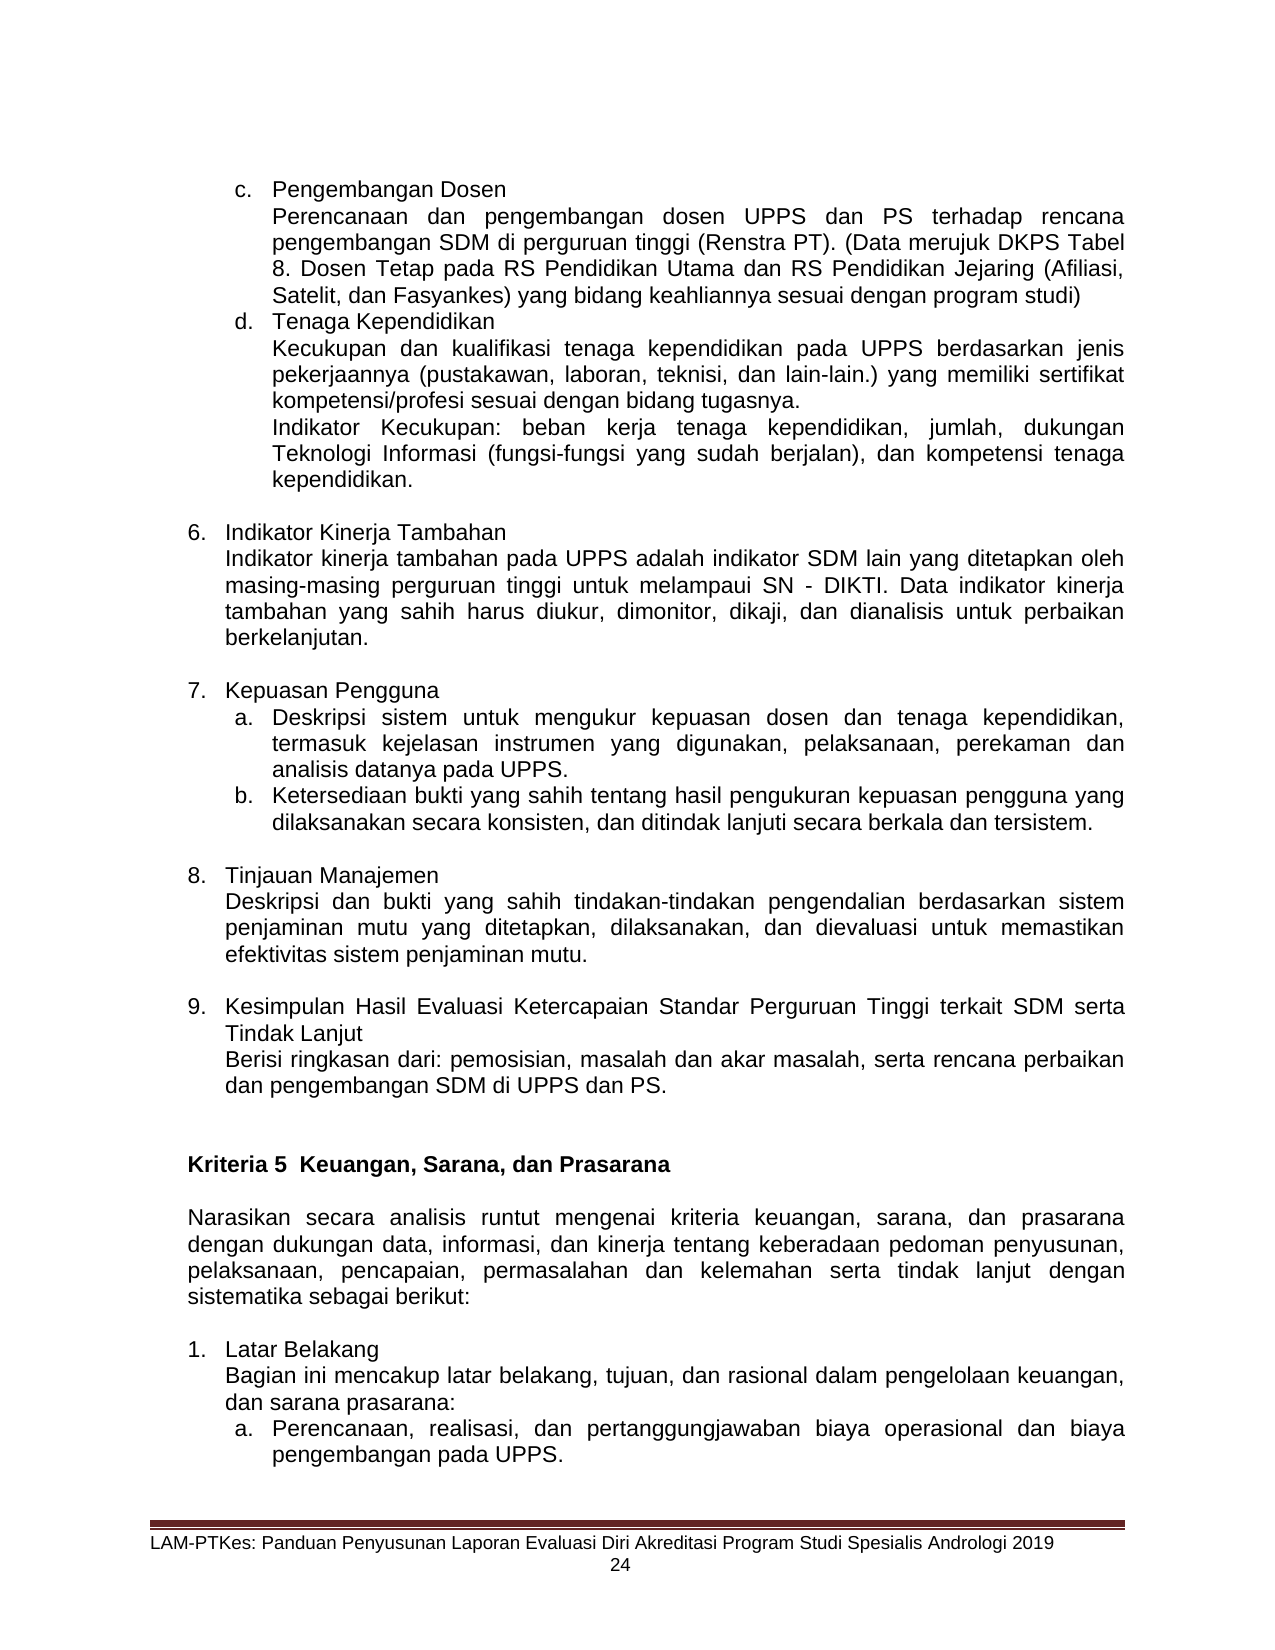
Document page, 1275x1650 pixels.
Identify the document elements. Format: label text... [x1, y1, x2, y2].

list Tinjauan Manajemen [187, 862, 1125, 888]
list Tenaga Kependidikan [234, 308, 1125, 334]
text Berisi ringkasan dari: pemosisian, masalah dan akar masalah, serta rencana perbaikan dan pengembangan SDM di UPPS dan PS. [225, 1046, 1125, 1099]
text Deskripsi dan bukti yang sahih tindakan-tindakan pengendalian berdasarkan sistem penjaminan mutu yang ditetapkan, dilaksanakan, dan dievaluasi untuk memastikan efektivitas sistem penjaminan mutu. [225, 888, 1125, 967]
text Kecukupan dan kualifikasi tenaga kependidikan pada UPPS berdasarkan jenis pekerjaannya (pustakawan, laboran, teknisi, dan lain-lain.) yang memiliki sertifikat kompetensi/profesi sesuai dengan bidang tugasnya. [272, 334, 1125, 413]
list Latar Belakang [187, 1336, 1125, 1362]
subtitle Kriteria 5 Keuangan, Sarana, dan Prasarana [187, 1151, 1125, 1178]
text Perencanaan dan pengembangan dosen UPPS dan PS terhadap rencana pengembangan SDM di perguruan tinggi (Renstra PT). (Data merujuk DKPS Tabel 8. Dosen Tetap pada RS Pendidikan Utama dan RS Pendidikan Jejaring (Afiliasi, Satelit, dan Fasyankes) yang bidang keahliannya sesuai dengan program studi) [272, 203, 1125, 308]
list Deskripsi sistem untuk mengukur kepuasan dosen dan tenaga kependidikan, termasuk kejelasan instrumen yang digunakan, pelaksanaan, perekaman dan analisis datanya pada UPPS. [234, 703, 1125, 782]
text Indikator Kecukupan: beban kerja tenaga kependidikan, jumlah, dukungan Teknologi Informasi (fungsi-fungsi yang sudah berjalan), dan kompetensi tenaga kependidikan. [272, 413, 1125, 493]
list Perencanaan, realisasi, dan pertanggungjawaban biaya operasional dan biaya pengembangan pada UPPS. [234, 1415, 1125, 1468]
list Ketersediaan bukti yang sahih tentang hasil pengukuran kepuasan pengguna yang dilaksanakan secara konsisten, dan ditindak lanjuti secara berkala dan tersistem. [234, 782, 1125, 835]
text Narasikan secara analisis runtut mengenai kriteria keuangan, sarana, dan prasarana dengan dukungan data, informasi, dan kinerja tentang keberadaan pedoman penyusunan, pelaksanaan, pencapaian, permasalahan dan kelemahan serta tindak lanjut dengan sistematika sebagai berikut: [187, 1204, 1125, 1309]
list Kesimpulan Hasil Evaluasi Ketercapaian Standar Perguruan Tinggi terkait SDM serta Tindak Lanjut [187, 993, 1125, 1046]
list Pengembangan Dosen [234, 176, 1125, 203]
list Kepuasan Pengguna [187, 677, 1125, 703]
text Indikator kinerja tambahan pada UPPS adalah indikator SDM lain yang ditetapkan oleh masing-masing perguruan tinggi untuk melampaui SN - DIKTI. Data indikator kinerja tambahan yang sahih harus diukur, dimonitor, dikaji, dan dianalisis untuk perbaikan berkelanjutan. [225, 545, 1125, 651]
list Indikator Kinerja Tambahan [187, 519, 1125, 545]
text Bagian ini mencakup latar belakang, tujuan, dan rasional dalam pengelolaan keuangan, dan sarana prasarana: [225, 1362, 1125, 1415]
